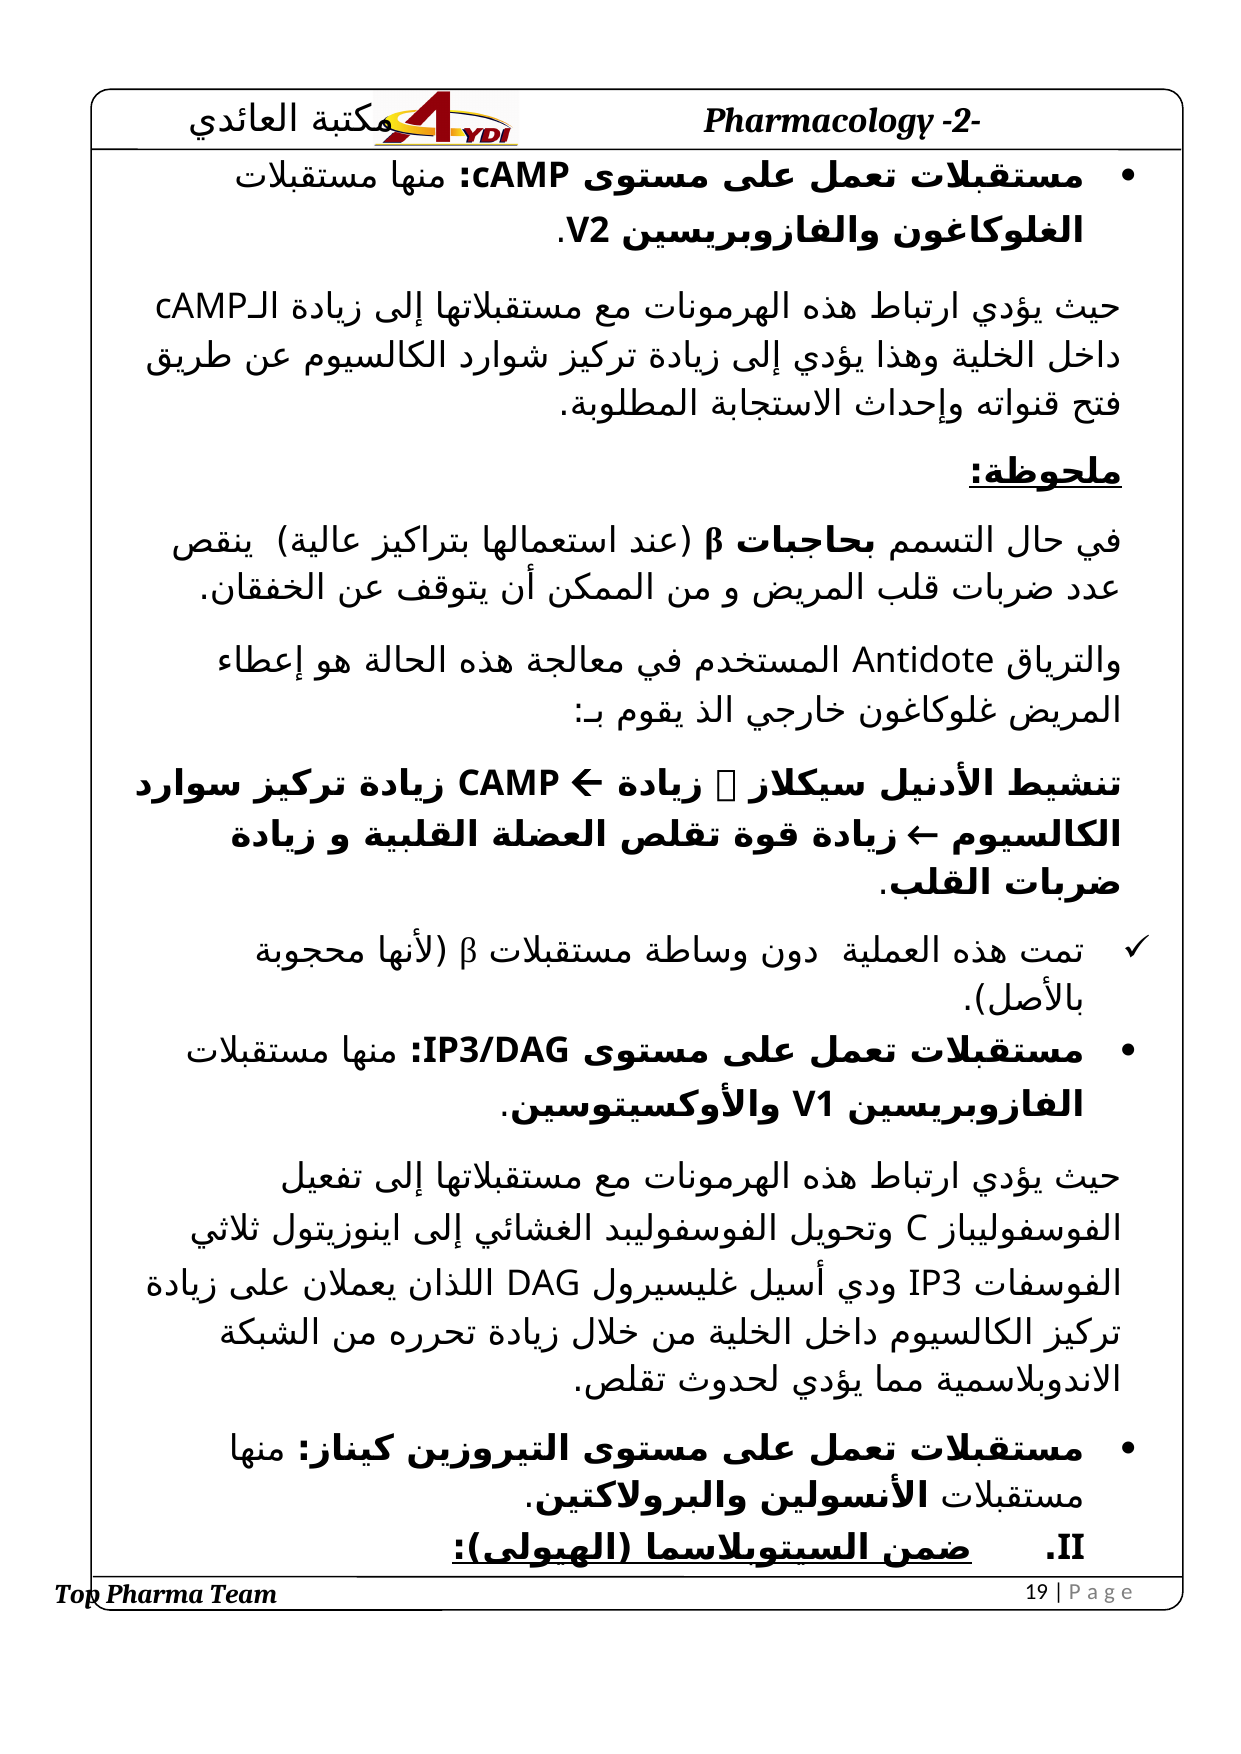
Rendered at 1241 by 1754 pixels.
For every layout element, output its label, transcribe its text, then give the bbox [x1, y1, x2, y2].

text في حال التسمم بحاجبات β (عند استعمالها بتراكيز عالية) ينقص عدد ضربات قلب المريض و من الممكن أن يتوقف عن الخفقان. [133, 519, 1122, 608]
picture [372, 91, 520, 148]
text حيث يؤدي ارتباط هذه الهرمونات مع مستقبلاتها إلى تفعيل الفوسفوليباز C وتحويل الفوسفوليبد الغشائي إلى اينوزيتول ثلاثي الفوسفات IP3 ودي أسيل غليسيرول DAG اللذان يعملان على زيادة تركيز الكالسيوم داخل الخلية من خلال زيادة تحرره من الشبكة الاندوبلاسمية مما يؤدي لحدوث تقلص. [133, 1155, 1122, 1400]
list تمت هذه العملية دون وساطة مستقبلات β (لأنها محجوبة بالأصل). [133, 929, 1122, 1018]
text والترياق Antidote المستخدم في معالجة هذه الحالة هو إعطاء المريض غلوكاغون خارجي الذ يقوم بـ: [133, 635, 1122, 730]
list مستقبلات تعمل على مستوى cAMP: منها مستقبلات الغلوكاغون والفازوبريسين V2. [133, 150, 1122, 253]
list مستقبلات تعمل على مستوى IP3/DAG: منها مستقبلات الفازوبريسين V1 والأوكسيتوسين. [133, 1024, 1122, 1127]
text حيث يؤدي ارتباط هذه الهرمونات مع مستقبلاتها إلى زيادة الـcAMP داخل الخلية وهذا يؤدي إلى زيادة تركيز شوارد الكالسيوم عن طريق فتح قنواته وإحداث الاستجابة المطلوبة. [133, 281, 1122, 424]
text ملحوظة: [133, 451, 1122, 492]
list مستقبلات تعمل على مستوى التيروزين كيناز: منها مستقبلات الأنسولين والبرولاكتين. [133, 1427, 1122, 1516]
text تنشيط الأدنيل سيكلاز زيادة CAMP زيادة تركيز سوارد الكالسيوم ← زيادة قوة تقلص العضلة القلبية و زيادة ضربات القلب. [133, 757, 1122, 903]
list ضمن السيتوبلاسما (الهيولى): [133, 1522, 1085, 1570]
